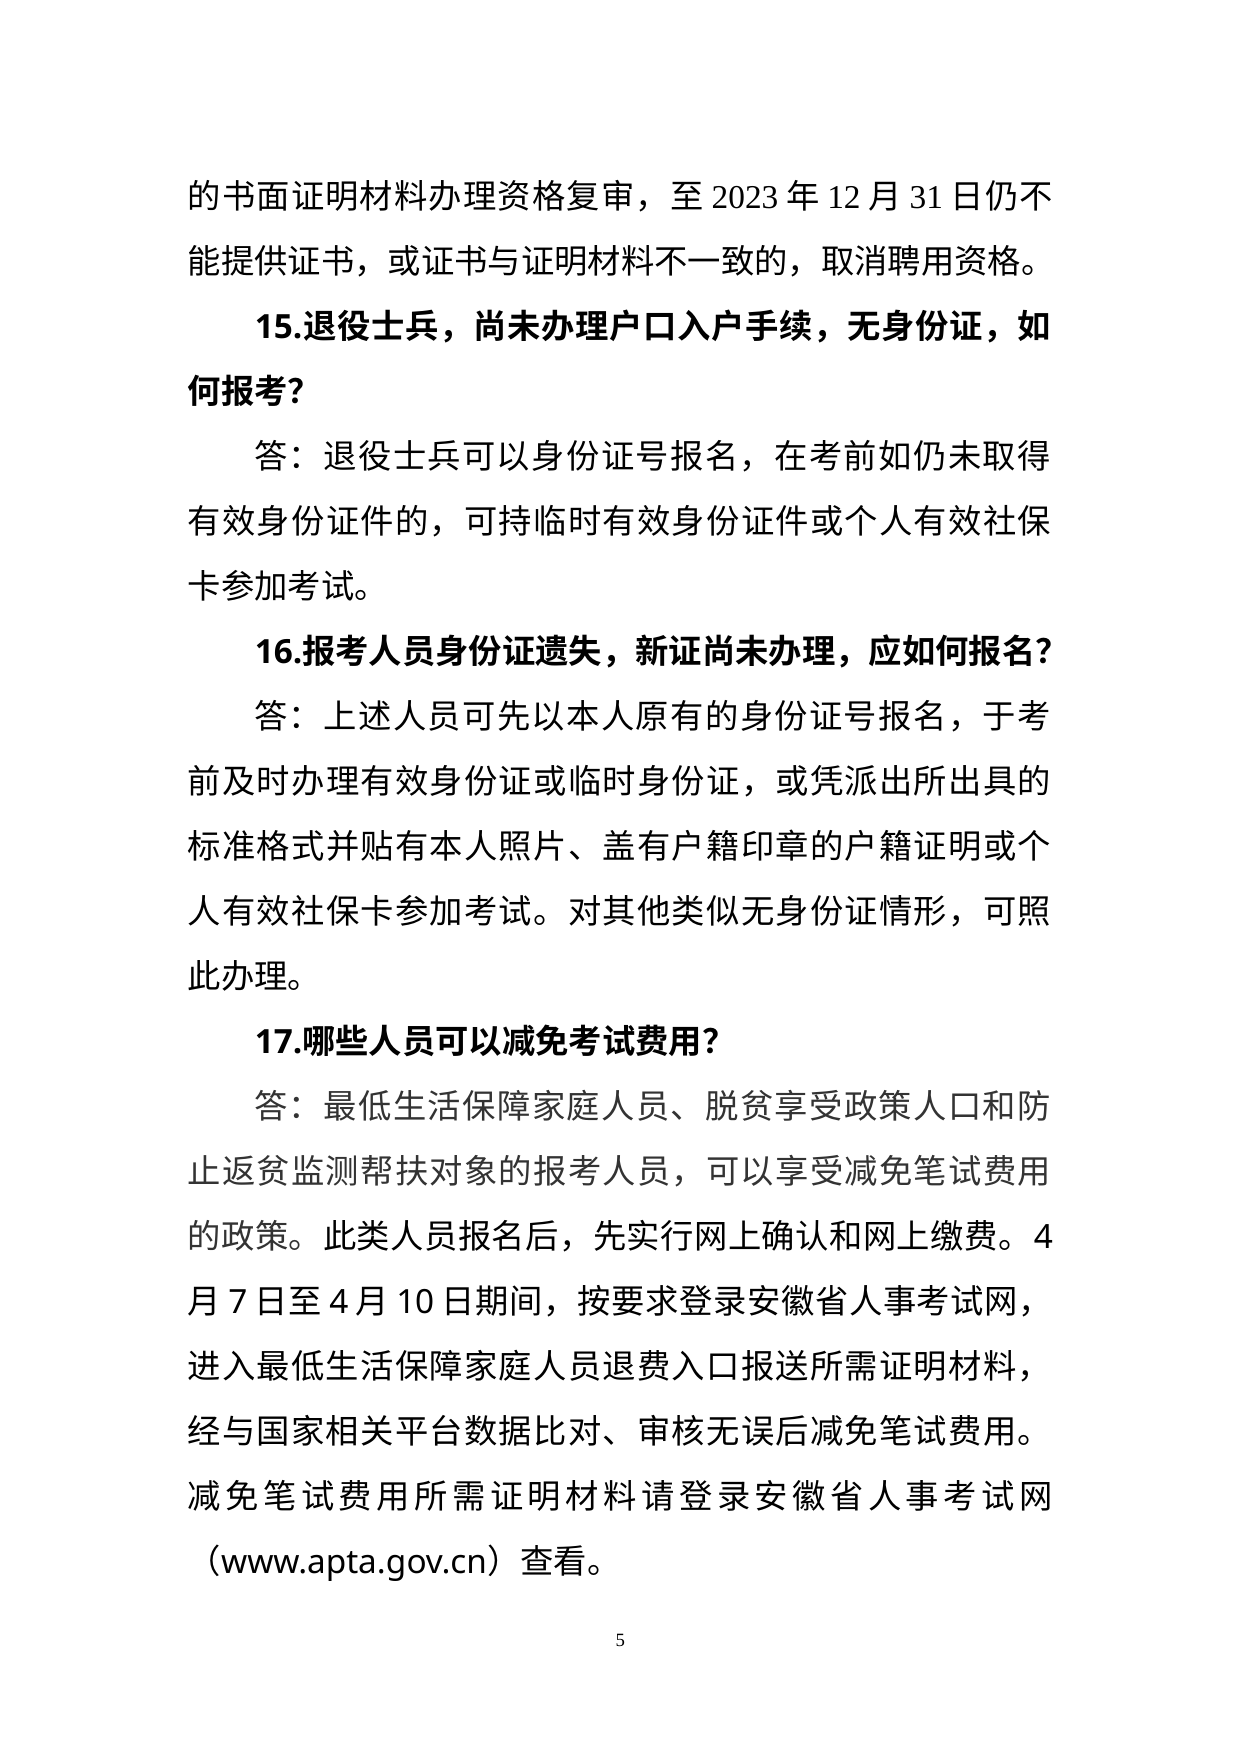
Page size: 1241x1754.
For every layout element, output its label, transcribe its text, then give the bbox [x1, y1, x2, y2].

text 答：最低生活保障家庭人员、脱贫享受政策人口和防止返贫监测帮扶对象的报考人员，可以享受减免笔试费用的政策。此类人员报名后，先实行网上确认和网上缴费。4月7日至4月10日期间，按要求登录安徽省人事考试网，进入最低生活保障家庭人员退费入口报送所需证明材料，经与国家相关平台数据比对、审核无误后减免笔试费用。减免笔试费用所需证明材料请登录安徽省人事考试网（www.apta.gov.cn）查看。 [187, 1072, 1053, 1592]
text 答：退役士兵可以身份证号报名，在考前如仍未取得有效身份证件的，可持临时有效身份证件或个人有效社保卡参加考试。 [187, 422, 1053, 617]
text 17.哪些人员可以减免考试费用？ [187, 1007, 1053, 1072]
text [187, 162, 1053, 292]
text 16.报考人员身份证遗失，新证尚未办理，应如何报名？ [187, 617, 1053, 682]
text 15.退役士兵，尚未办理户口入户手续，无身份证，如何报考？ [187, 292, 1053, 422]
text 答：上述人员可先以本人原有的身份证号报名，于考前及时办理有效身份证或临时身份证，或凭派出所出具的标准格式并贴有本人照片、盖有户籍印章的户籍证明或个人有效社保卡参加考试。对其他类似无身份证情形，可照此办理。 [187, 682, 1053, 1007]
